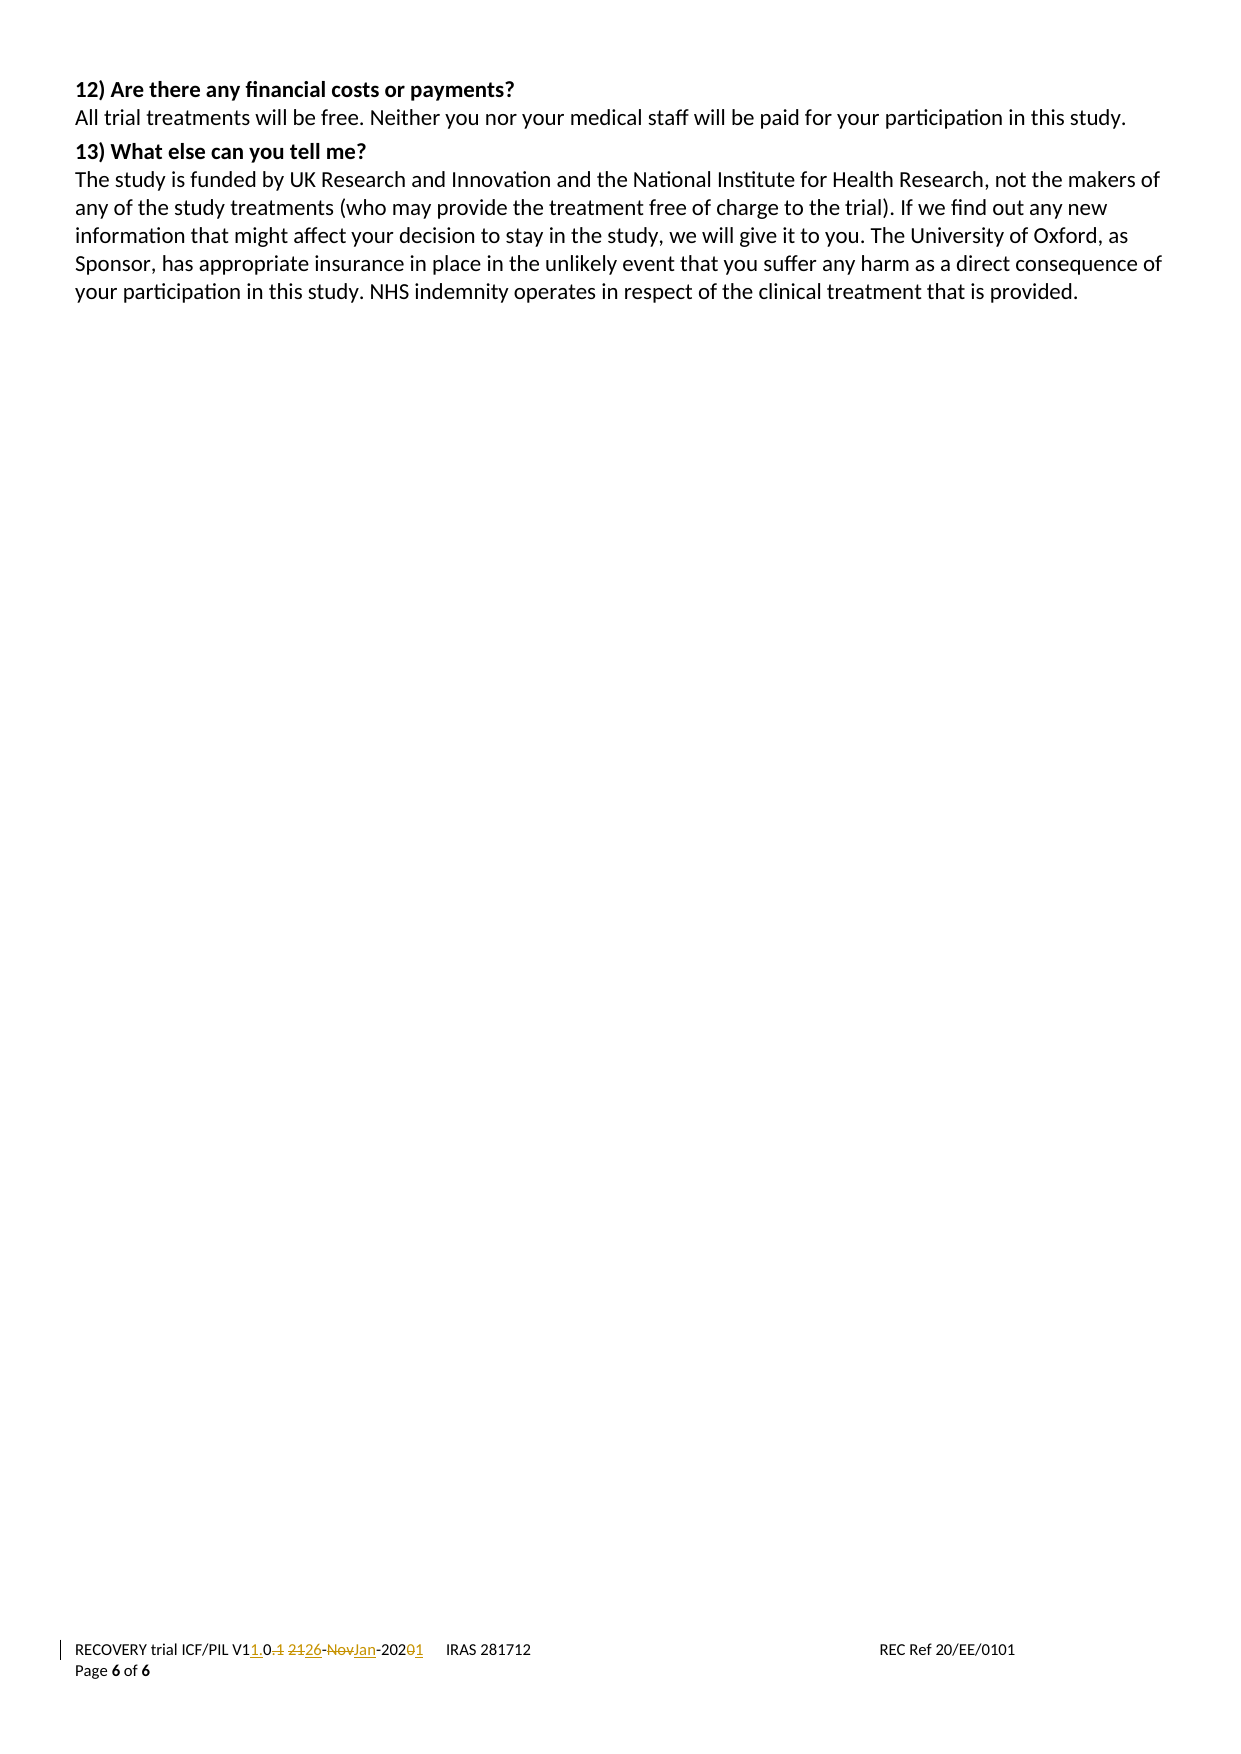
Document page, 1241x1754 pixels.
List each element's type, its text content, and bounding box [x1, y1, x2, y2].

text The study is funded by UK Research and Innovation and the National Institute for Health Research, not the makers of any of the study treatments (who may provide the treatment free of charge to the trial). If we find out any new information that might affect your decision to stay in the study, we will give it to you. The University of Oxford, as Sponsor, has appropriate insurance in place in the unlikely event that you suffer any harm as a direct consequence of your participation in this study. NHS indemnity operates in respect of the clinical treatment that is provided. [75, 165, 1165, 305]
text 13) What else can you tell me? [75, 137, 1165, 165]
text All trial treatments will be free. Neither you nor your medical staff will be paid for your participation in this study. [75, 103, 1165, 131]
text 12) Are there any financial costs or payments? [75, 75, 1165, 103]
